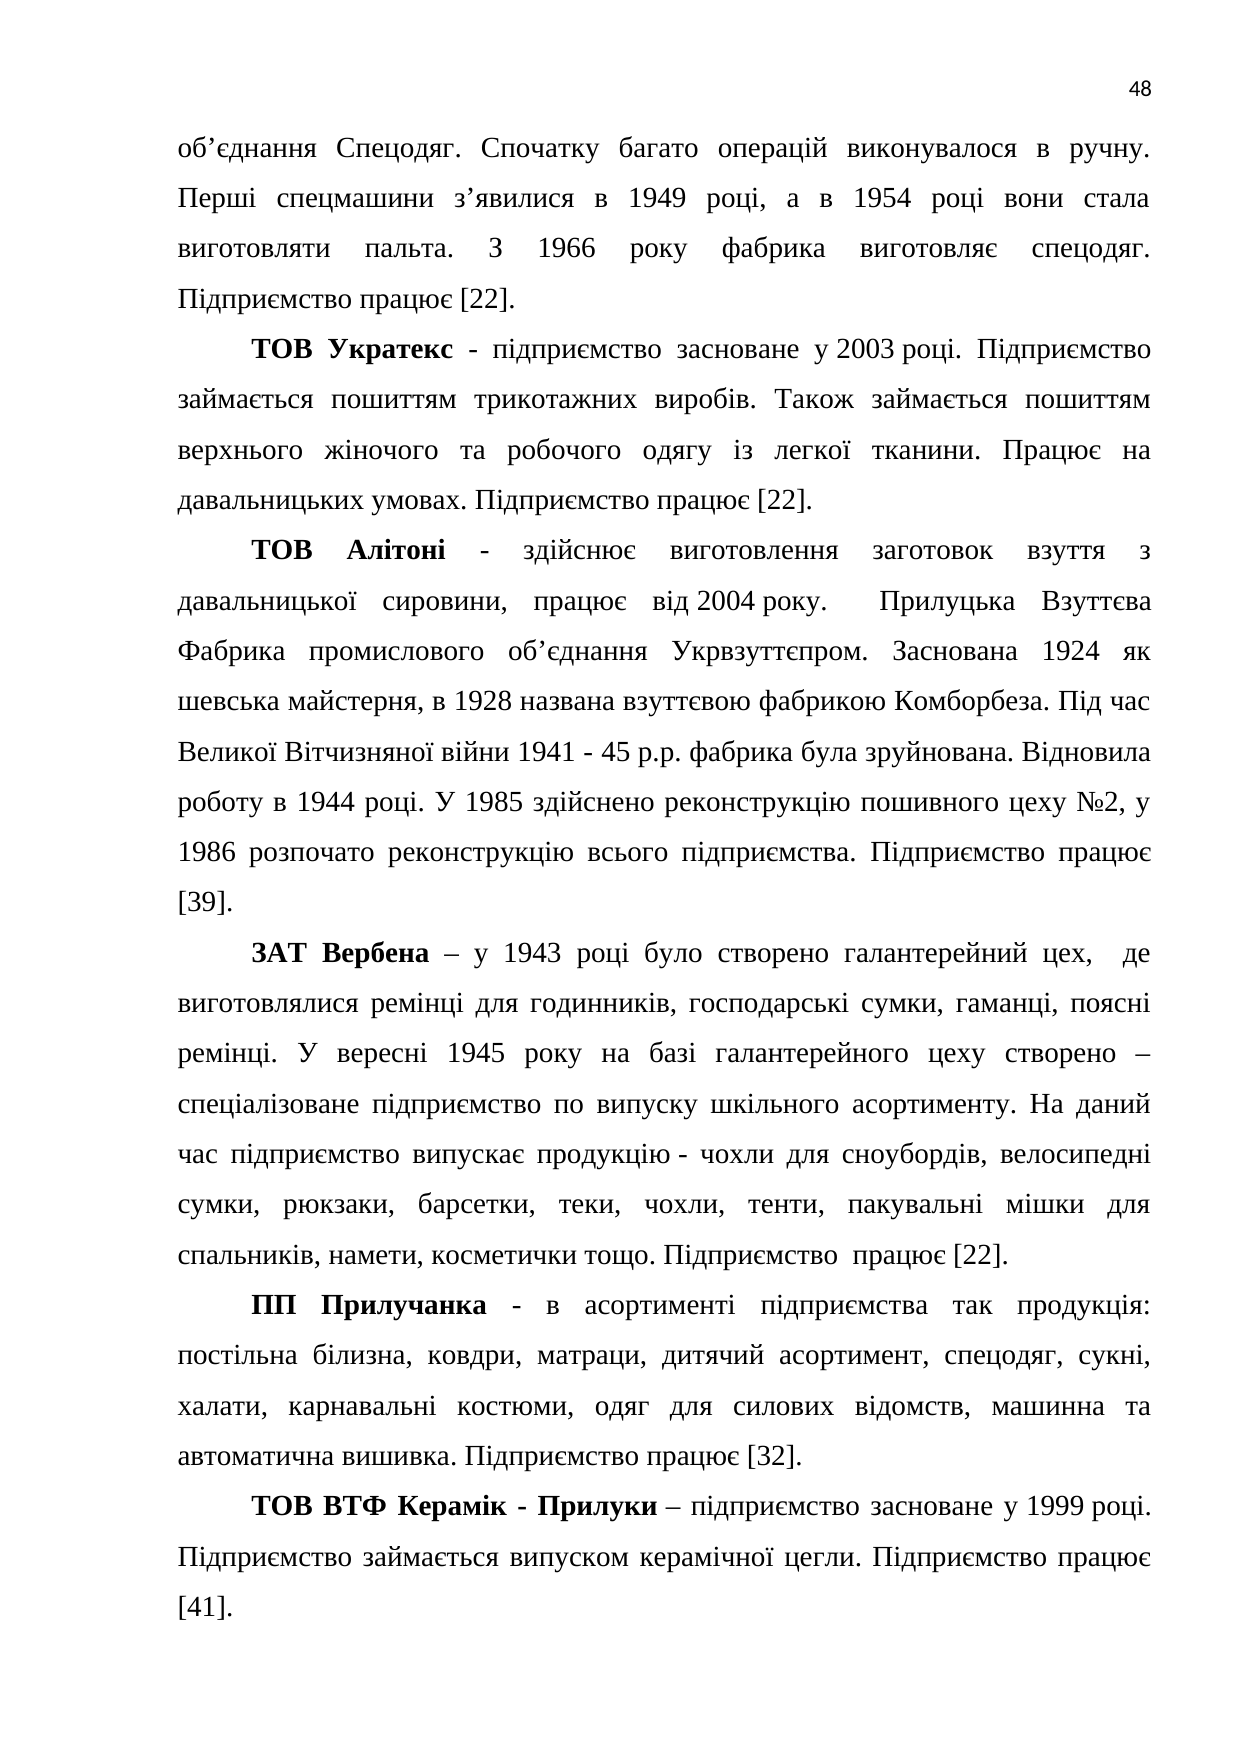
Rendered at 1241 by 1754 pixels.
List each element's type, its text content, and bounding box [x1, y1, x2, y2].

text ЗАТ Вербена – у 1943 році було створено галантерейний цех, де виготовлялися ремінці для годинників, господарські сумки, гаманці, поясні ремінці. У вересні 1945 року на базі галантерейного цеху створено – спеціалізоване підприємство по випуску шкільного асортименту. На даний час підприємство випускає продукцію - чохли для сноубордів, велосипедні сумки, рюкзаки, барсетки, теки, чохли, тенти, пакувальні мішки для спальників, намети, косметички тощо. Підприємство працює [22]. [177, 935, 1152, 1270]
text ПП Прилучанка - в асортименті підприємства так продукція: постільна білизна, ковдри, матраци, дитячий асортимент, спецодяг, сукні, халати, карнавальні костюми, одяг для силових відомств, машинна та автоматична вишивка. Підприємство працює [32]. [177, 1287, 1152, 1472]
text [177, 130, 1152, 314]
text ТОВ Укратекс - підприємство засноване у 2003 році. Підприємство займається пошиттям трикотажних виробів. Також займається пошиттям верхнього жіночого та робочого одягу із легкої тканини. Працює на давальницьких умовах. Підприємство працює [22]. [177, 331, 1152, 516]
text ТОВ ВТФ Керамік - Прилуки – підприємство засноване у 1999 році. Підприємство займається випуском керамічної цегли. Підприємство працює [41]. [177, 1488, 1152, 1622]
text ТОВ Алітоні - здійснює виготовлення заготовок взуття з давальницької сировини, працює від 2004 року. Прилуцька Взуттєва Фабрика промислового об’єднання Укрвзуттєпром. Заснована 1924 як шевська майстерня, в 1928 названа взуттєвою фабрикою Комборбеза. Під час Великої Вітчизняної війни 1941 - 45 р.р. фабрика була зруйнована. Відновила роботу в 1944 році. У 1985 здійснено реконструкцію пошивного цеху №2, у 1986 розпочато реконструкцію всього підприємства. Підприємство працює [39]. [177, 532, 1152, 918]
